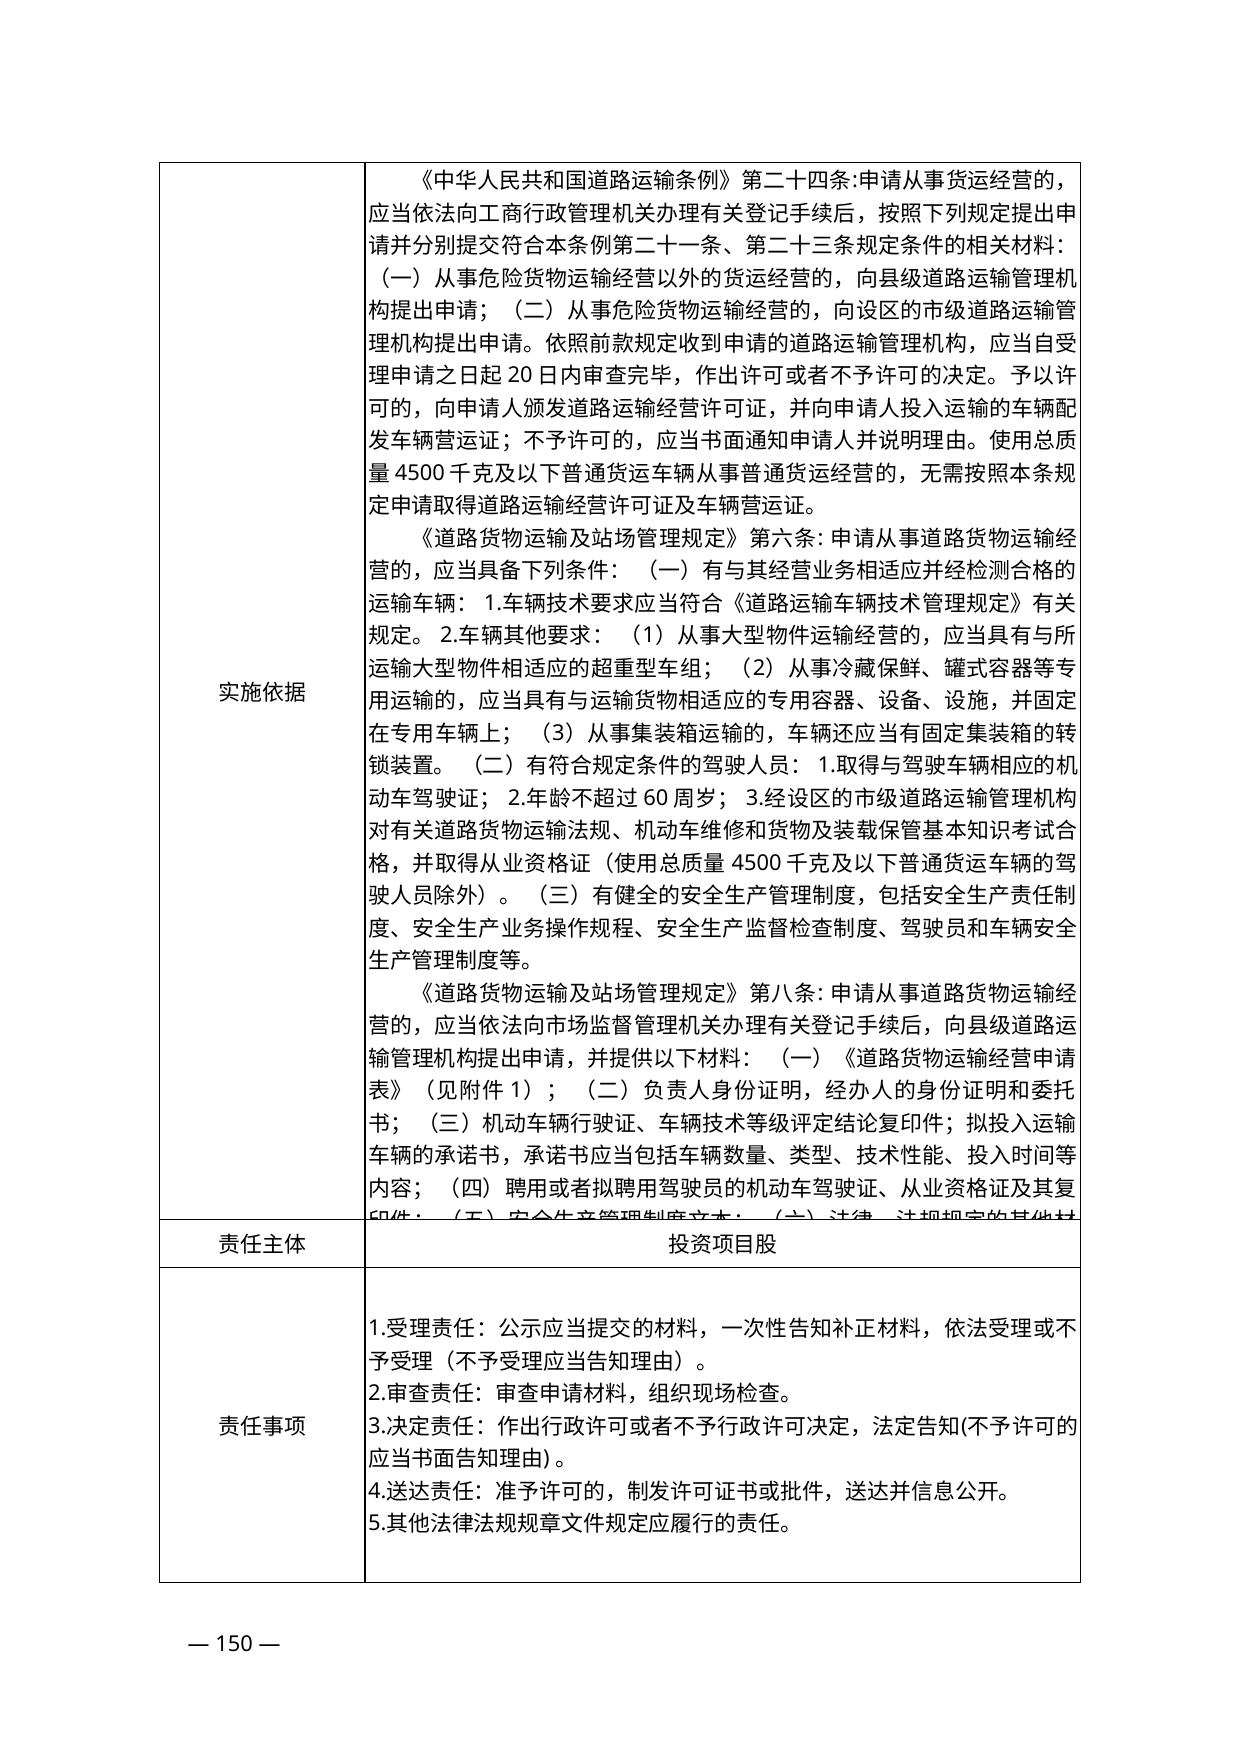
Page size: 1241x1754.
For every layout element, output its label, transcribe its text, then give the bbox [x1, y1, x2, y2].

table_cell 1.受理责任：公示应当提交的材料，一次性告知补正材料，依法受理或不予受理（不予受理应当告知理由）。 2.审查责任：审查申请材料，组织现场检查。 3.决定责任：作出行政许可或者不予行政许可决定，法定告知(不予许可的应当书面告知理由) 。 4.送达责任：准予许可的，制发许可证书或批件，送达并信息公开。 5.其他法律法规规章文件规定应履行的责任。 [366, 1268, 1080, 1582]
table_cell 《中华人民共和国道路运输条例》第二十四条:申请从事货运经营的，应当依法向工商行政管理机关办理有关登记手续后，按照下列规定提出申请并分别提交符合本条例第二十一条、第二十三条规定条件的相关材料：（一）从事危险货物运输经营以外的货运经营的，向县级道路运输管理机构提出申请；（二）从事危险货物运输经营的，向设区的市级道路运输管理机构提出申请。依照前款规定收到申请的道路运输管理机构，应当自受理申请之日起20日内审查完毕，作出许可或者不予许可的决定。予以许可的，向申请人颁发道路运输经营许可证，并向申请人投入运输的车辆配发车辆营运证；不予许可的，应当书面通知申请人并说明理由。使用总质量4500千克及以下普通货运车辆从事普通货运经营的，无需按照本条规定申请取得道路运输经营许可证及车辆营运证。 《道路货物运输及站场管理规定》第六条: 申请从事道路货物运输经营的，应当具备下列条件： （一）有与其经营业务相适应并经检测合格的运输车辆： 1.车辆技术要求应当符合《道路运输车辆技术管理规定》有关规定。 2.车辆其他要求： （1）从事大型物件运输经营的，应当具有与所运输大型物件相适应的超重型车组； （2）从事冷藏保鲜、罐式容器等专用运输的，应当具有与运输货物相适应的专用容器、设备、设施，并固定在专用车辆上； （3）从事集装箱运输的，车辆还应当有固定集装箱的转锁装置。 （二）有符合规定条件的驾驶人员： 1.取得与驾驶车辆相应的机动车驾驶证； 2.年龄不超过60周岁； 3.经设区的市级道路运输管理机构对有关道路货物运输法规、机动车维修和货物及装载保管基本知识考试合格，并取得从业资格证（使用总质量4500千克及以下普通货运车辆的驾驶人员除外）。 （三）有健全的安全生产管理制度，包括安全生产责任制度、安全生产业务操作规程、安全生产监督检查制度、驾驶员和车辆安全生产管理制度等。 《道路货物运输及站场管理规定》第八条: 申请从事道路货物运输经营的，应当依法向市场监督管理机关办理有关登记手续后，向县级道路运输管理机构提出申请，并提供以下材料： （一）《道路货物运输经营申请表》（见附件1）； （二）负责人身份证明，经办人的身份证明和委托书； （三）机动车辆行驶证、车辆技术等级评定结论复印件；拟投入运输车辆的承诺书，承诺书应当包括车辆数量、类型、技术性能、投入时间等内容； （四）聘用或者拟聘用驾驶员的机动车驾驶证、从业资格证及其复印件； （五）安全生产管理制度文本； （六）法律、法规规定的其他材料。 [366, 163, 1080, 1219]
table_cell 责任主体 [160, 1220, 364, 1267]
table_cell 投资项目股 [366, 1220, 1080, 1267]
table_cell 实施依据 [160, 163, 364, 1219]
table_cell 责任事项 [160, 1268, 364, 1582]
